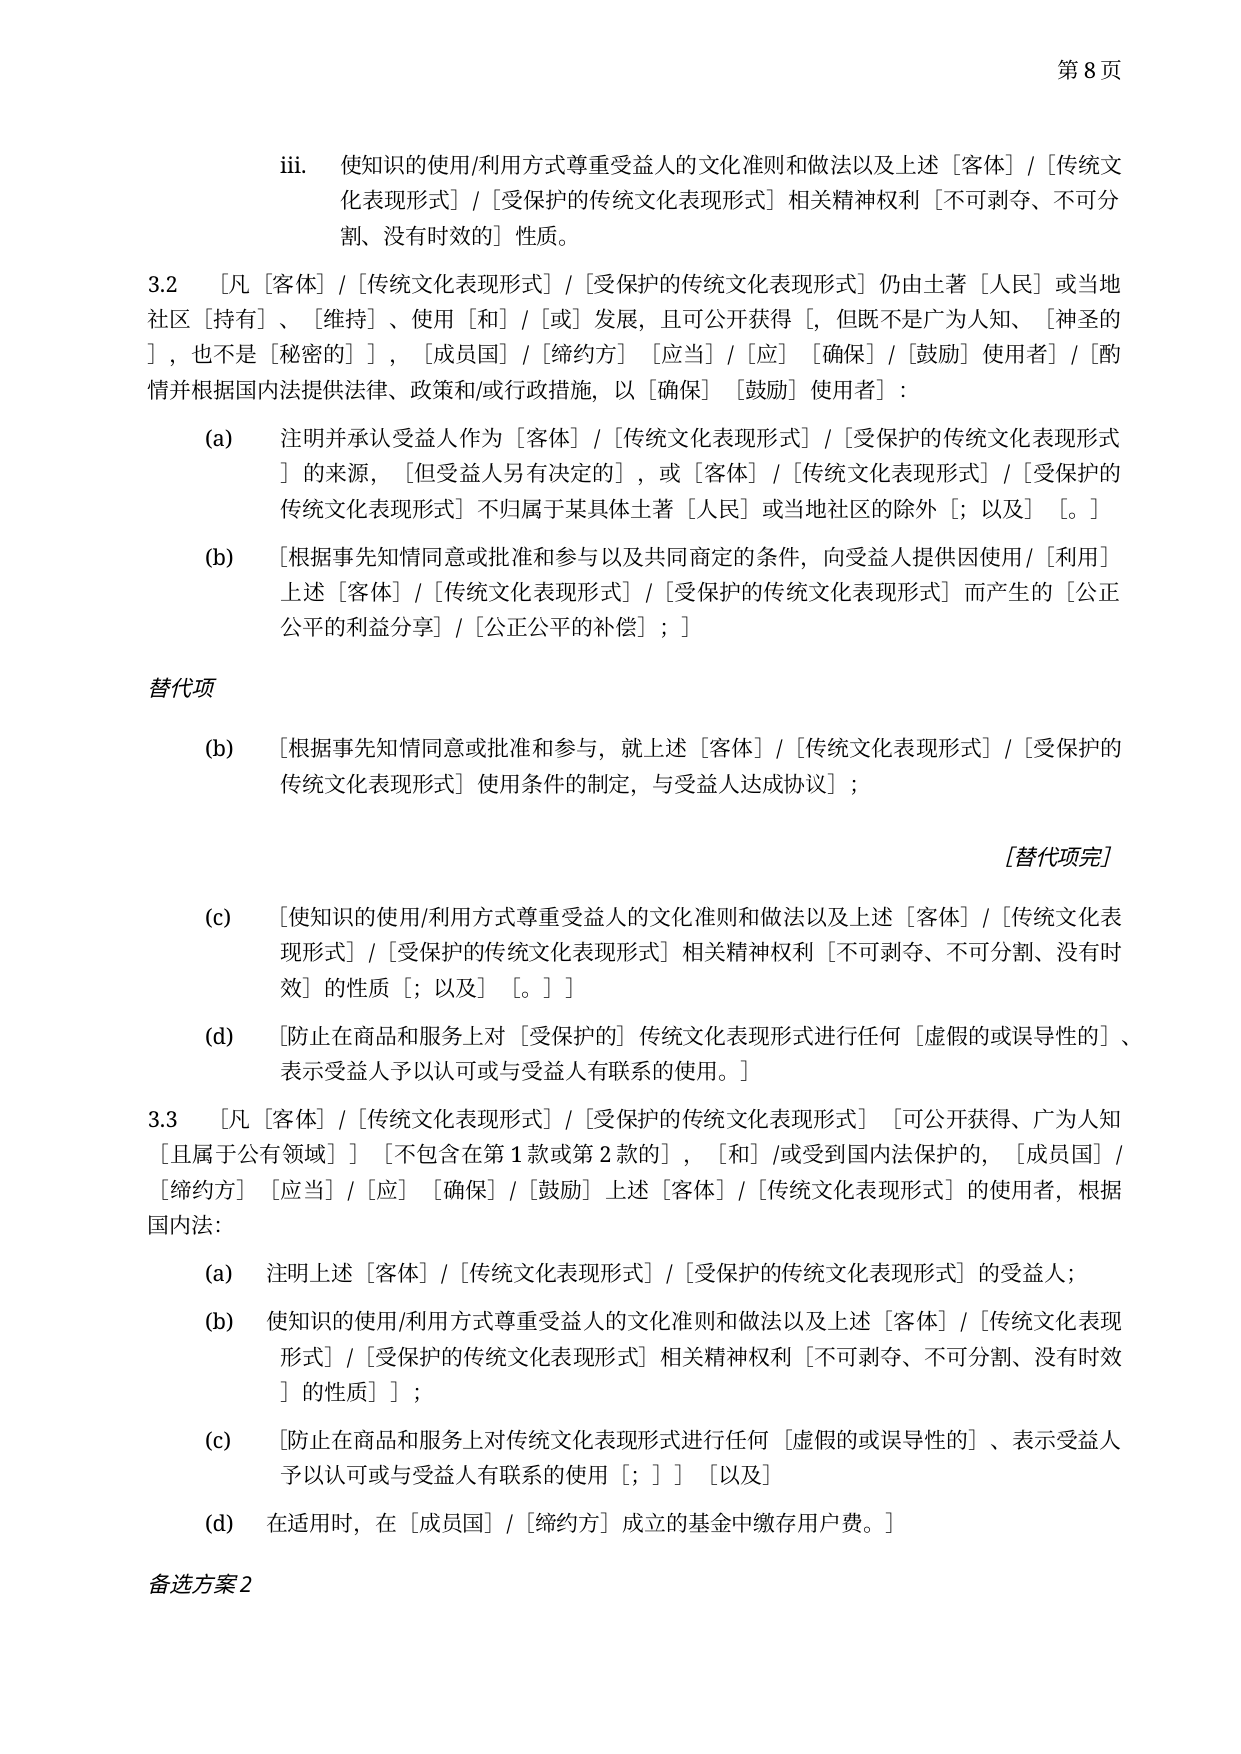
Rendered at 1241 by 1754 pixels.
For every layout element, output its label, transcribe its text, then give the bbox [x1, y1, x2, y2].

text 3.3 ［凡［客体］/［传统文化表现形式］/［受保护的传统文化表现形式］［可公开获得、广为人知［且属于公有领域］］［不包含在第1款或第2款的］，［和］/或受到国内法保护的，［成员国］/［缔约方］［应当］/［应］［确保］/［鼓励］上述［客体］/［传统文化表现形式］的使用者，根据国内法： [148, 1098, 1122, 1240]
text (d) 在适用时，在［成员国］/［缔约方］成立的基金中缴存用户费。］ [205, 1503, 1122, 1538]
text (d) ［防止在商品和服务上对［受保护的］传统文化表现形式进行任何［虚假的或误导性的］、表示受益人予以认可或与受益人有联系的使用。］ [205, 1015, 1122, 1086]
text (b) ［根据事先知情同意或批准和参与以及共同商定的条件，向受益人提供因使用/［利用］上述［客体］/［传统文化表现形式］/［受保护的传统文化表现形式］而产生的［公正公平的利益分享］/［公正公平的补偿］；］ [205, 536, 1122, 642]
text (c) ［使知识的使用/利用方式尊重受益人的文化准则和做法以及上述［客体］/［传统文化表现形式］/［受保护的传统文化表现形式］相关精神权利［不可剥夺、不可分割、没有时效］的性质［；以及］［。］］ [205, 896, 1122, 1003]
text iii. 使知识的使用/利用方式尊重受益人的文化准则和做法以及上述［客体］/［传统文化表现形式］/［受保护的传统文化表现形式］相关精神权利［不可剥夺、不可分割、没有时效的］性质。 [280, 144, 1122, 251]
text 3.2 ［凡［客体］/［传统文化表现形式］/［受保护的传统文化表现形式］仍由土著［人民］或当地社区［持有］、［维持］、使用［和］/［或］发展，且可公开获得［，但既不是广为人知、［神圣的］，也不是［秘密的］］，［成员国］/［缔约方］［应当］/［应］［确保］/［鼓励］使用者］/［酌情并根据国内法提供法律、政策和/或行政措施，以［确保］［鼓励］使用者］： [148, 263, 1122, 405]
text (b) 使知识的使用/利用方式尊重受益人的文化准则和做法以及上述［客体］/［传统文化表现形式］/［受保护的传统文化表现形式］相关精神权利［不可剥夺、不可分割、没有时效］的性质］］； [205, 1301, 1122, 1407]
text (c) ［防止在商品和服务上对传统文化表现形式进行任何［虚假的或误导性的］、表示受益人予以认可或与受益人有联系的使用［；］］［以及］ [205, 1419, 1122, 1490]
text 备选方案2 [148, 1563, 1122, 1598]
text (a) 注明上述［客体］/［传统文化表现形式］/［受保护的传统文化表现形式］的受益人； [205, 1253, 1122, 1288]
text (a) 注明并承认受益人作为［客体］/［传统文化表现形式］/［受保护的传统文化表现形式］的来源，［但受益人另有决定的］，或［客体］/［传统文化表现形式］/［受保护的传统文化表现形式］不归属于某具体土著［人民］或当地社区的除外［；以及］‍［。］ [205, 417, 1122, 523]
text 替代项 [148, 667, 1122, 703]
text (b) ［根据事先知情同意或批准和参与，就上述［客体］/［传统文化表现形式］/［受保护的传统文化表现形式］使用条件的制定，与受益人达成协议］； [205, 728, 1122, 798]
text ［替代项完］ [148, 836, 1122, 871]
